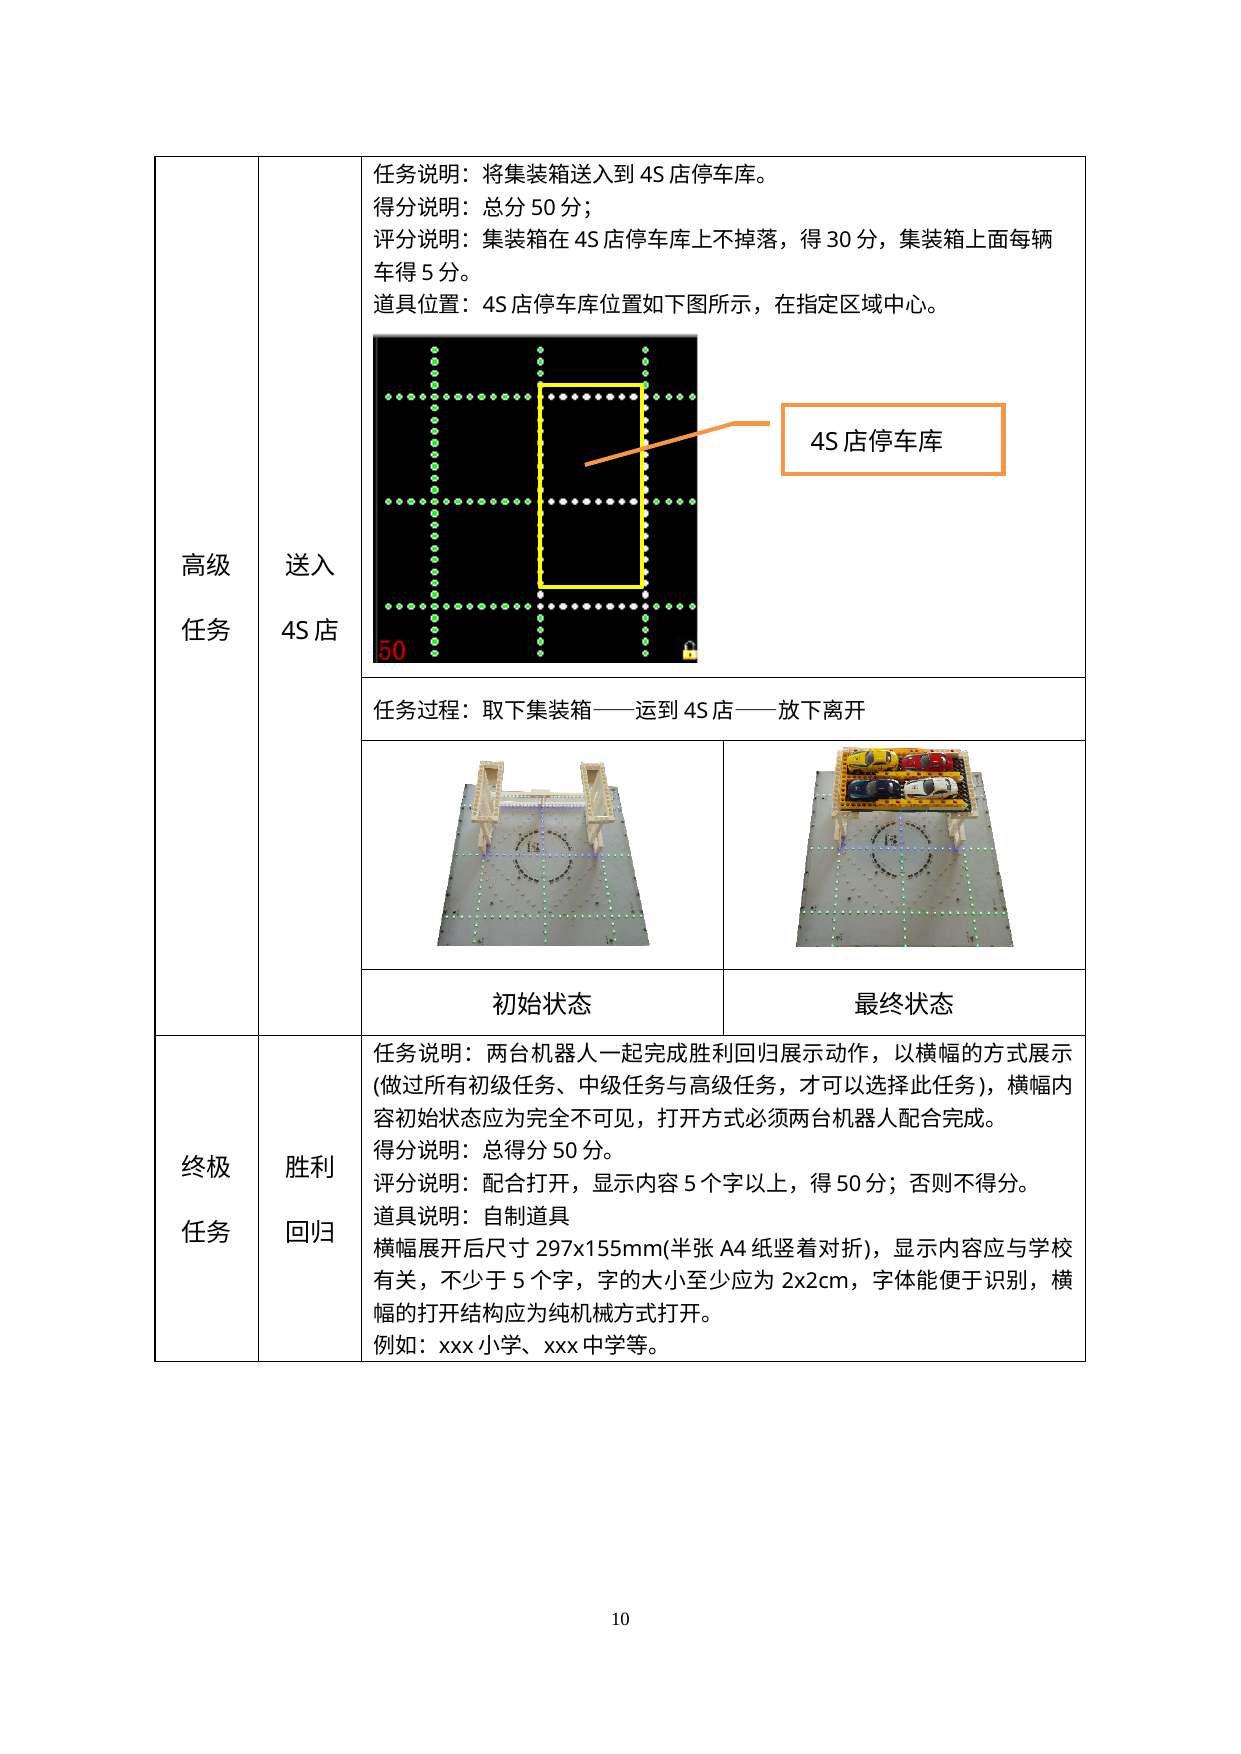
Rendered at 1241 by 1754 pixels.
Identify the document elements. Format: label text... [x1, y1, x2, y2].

picture [542, 387, 640, 585]
table_cell 任务说明：将集装箱送入到4S店停车库。 得分说明：总分50分； 评分说明：集装箱在4S店停车库上不掉落，得30分，集装箱上面每辆车得5分。 道具位置：4S店停车库位置如下图所示，在指定区域中心。 [362, 157, 1085, 677]
table_cell 最终状态 [724, 970, 1085, 1035]
table_cell 高级 任务 [156, 157, 258, 1035]
table_cell [724, 741, 1085, 969]
picture [795, 741, 1014, 947]
table_cell 终极 任务 [156, 1036, 258, 1361]
table_cell 胜利 回归 [259, 1036, 361, 1361]
table_cell 任务说明：两台机器人一起完成胜利回归展示动作，以横幅的方式展示(做过所有初级任务、中级任务与高级任务，才可以选择此任务)，横幅内容初始状态应为完全不可见，打开方式必须两台机器人配合完成。 得分说明：总得分50分。 评分说明：配合打开，显示内容5个字以上，得50分；否则不得分。 道具说明：自制道具 横幅展开后尺寸297x155mm(半张A4纸竖着对折)，显示内容应与学校有关，不少于5个字，字的大小至少应为2x2cm，字体能便于识别，横幅的打开结构应为纯机械方式打开。 例如：xxx小学、xxx中学等。 [362, 1036, 1085, 1361]
table_cell [362, 741, 723, 969]
table_cell 任务过程：取下集装箱——运到4S店——放下离开 [362, 678, 1085, 740]
table_cell 送入4S店 [259, 157, 361, 1035]
picture [433, 757, 652, 946]
table_cell 初始状态 [362, 970, 723, 1035]
picture [373, 333, 698, 663]
